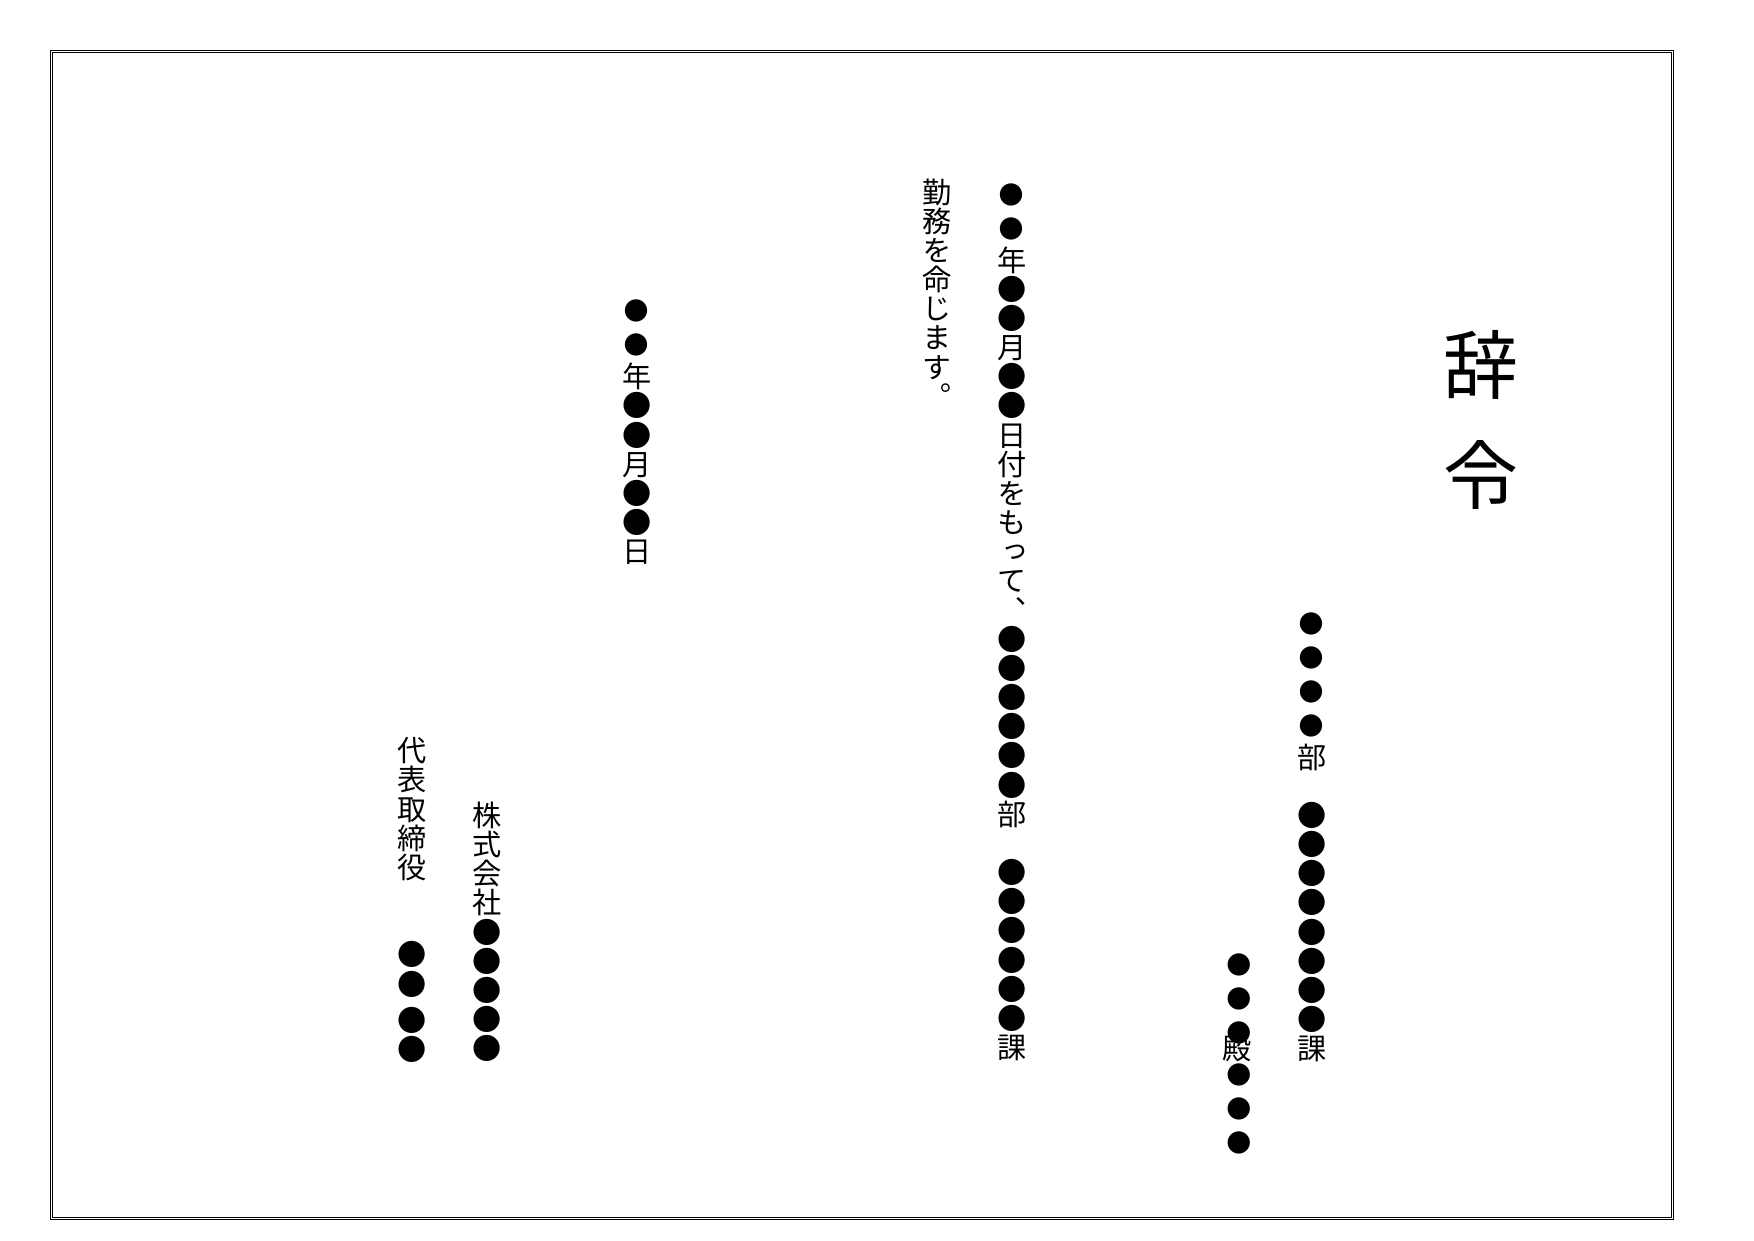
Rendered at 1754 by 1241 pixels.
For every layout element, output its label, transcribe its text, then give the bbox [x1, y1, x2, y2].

text 代表取締役 ●● ●● [375, 177, 450, 1063]
text ●●●●部 ●●●●●●●●課 [1275, 177, 1350, 1063]
text ●●● ●●● 殿 [1200, 177, 1275, 1063]
text 株式会社●●●●● [450, 177, 525, 1063]
text ●●年●●月●●日付をもって、●●●●●●部 ●●●●●●課勤務を命じます。 [900, 177, 1050, 1063]
text 辞 令 [1425, 177, 1537, 1063]
text ●●年●●月●●日 [600, 177, 675, 1063]
